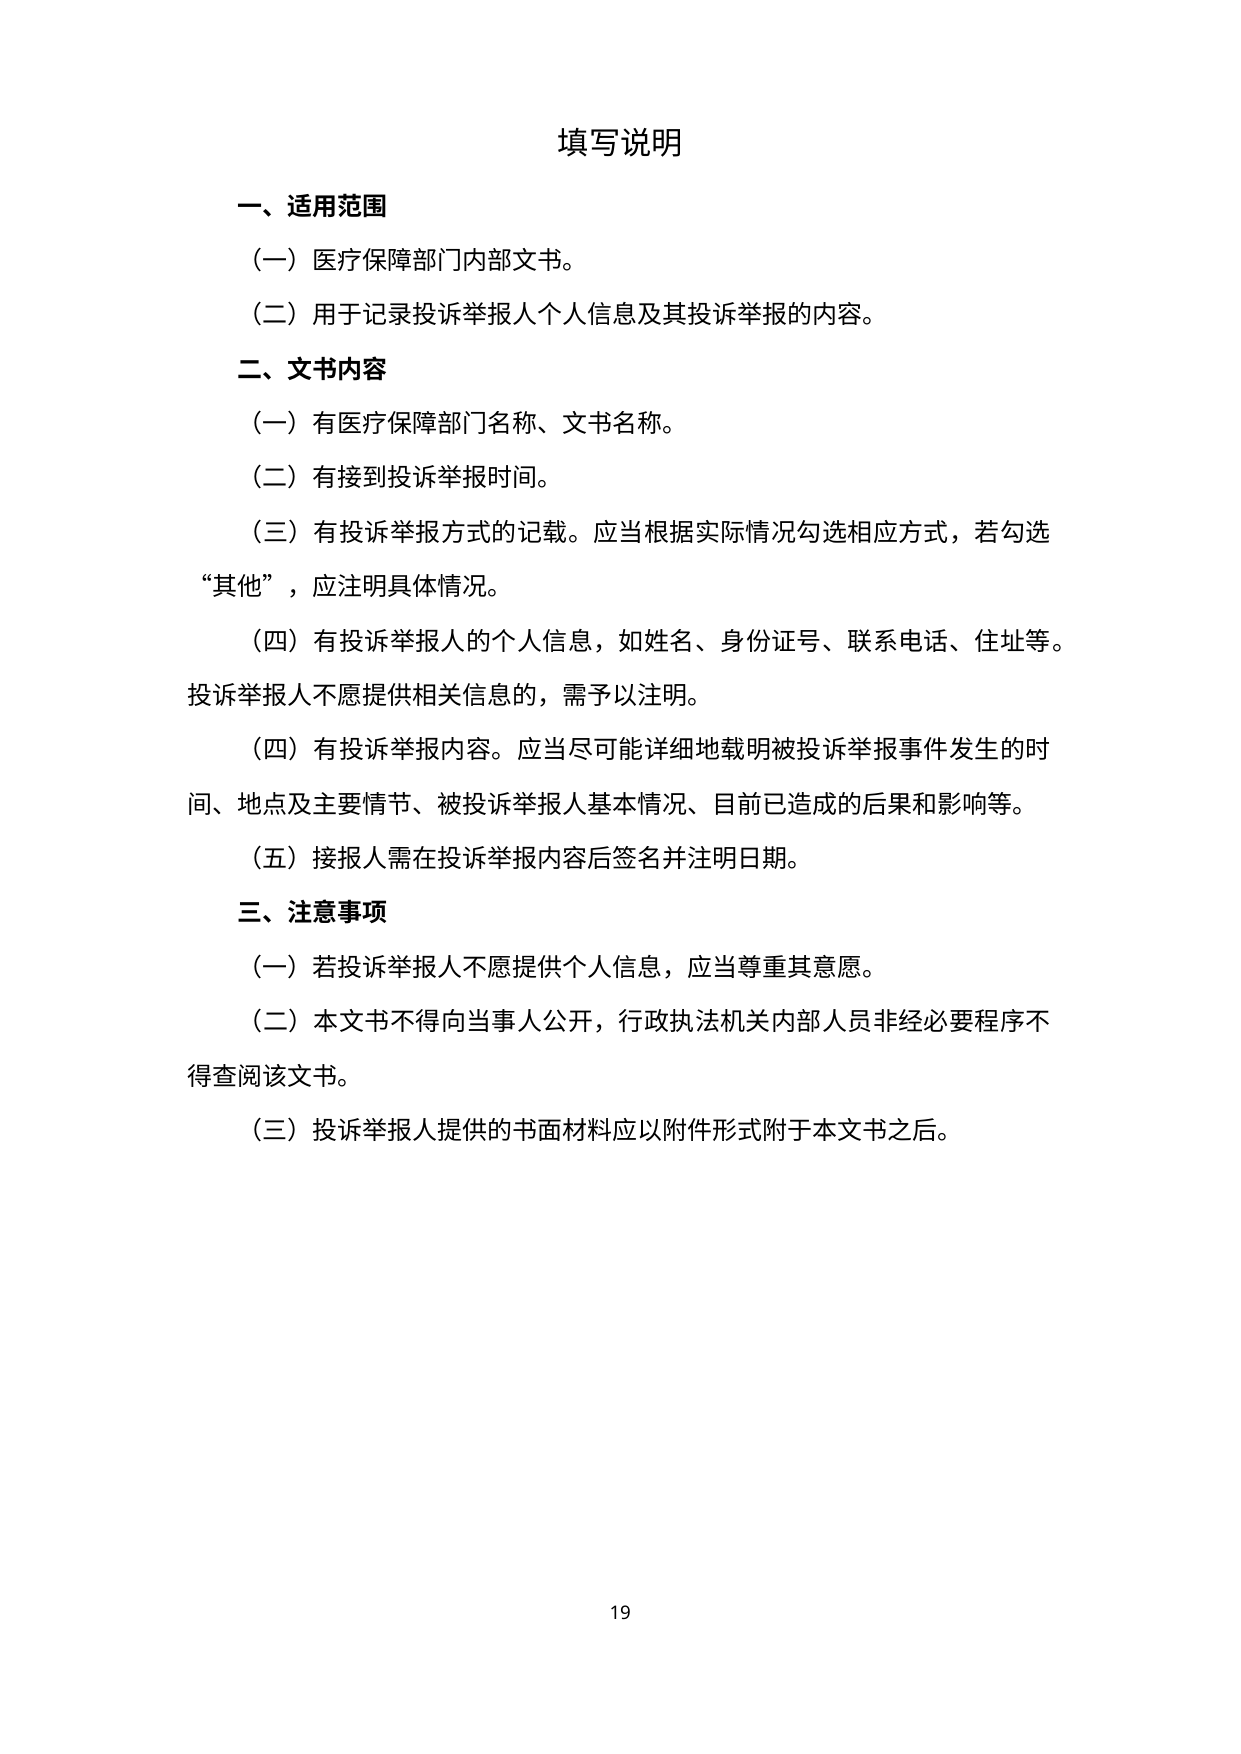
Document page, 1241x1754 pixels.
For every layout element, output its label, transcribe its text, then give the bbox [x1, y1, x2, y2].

text （一）若投诉举报人不愿提供个人信息，应当尊重其意愿。 [187, 947, 1053, 983]
text （二）用于记录投诉举报人个人信息及其投诉举报的内容。 [187, 295, 1053, 331]
text （二）本文书不得向当事人公开，行政执法机关内部人员非经必要程序不得查阅该文书。 [187, 1002, 1053, 1092]
text 填写说明 [187, 118, 1053, 163]
text （一）有医疗保障部门名称、文书名称。 [187, 403, 1053, 440]
text （一）医疗保障部门内部文书。 [187, 240, 1053, 277]
text 一、适用范围 [187, 186, 1053, 222]
text 三、注意事项 [187, 893, 1053, 929]
text （四）有投诉举报人的个人信息，如姓名、身份证号、联系电话、住址等。投诉举报人不愿提供相关信息的，需予以注明。 [187, 621, 1053, 712]
text （四）有投诉举报内容。应当尽可能详细地载明被投诉举报事件发生的时间、地点及主要情节、被投诉举报人基本情况、目前已造成的后果和影响等。 [187, 730, 1053, 820]
text （三）有投诉举报方式的记载。应当根据实际情况勾选相应方式，若勾选“其他”，应注明具体情况。 [187, 512, 1053, 603]
text （五）接报人需在投诉举报内容后签名并注明日期。 [187, 838, 1053, 875]
text （二）有接到投诉举报时间。 [187, 458, 1053, 494]
text 二、文书内容 [187, 349, 1053, 385]
text （三）投诉举报人提供的书面材料应以附件形式附于本文书之后。 [187, 1110, 1053, 1147]
